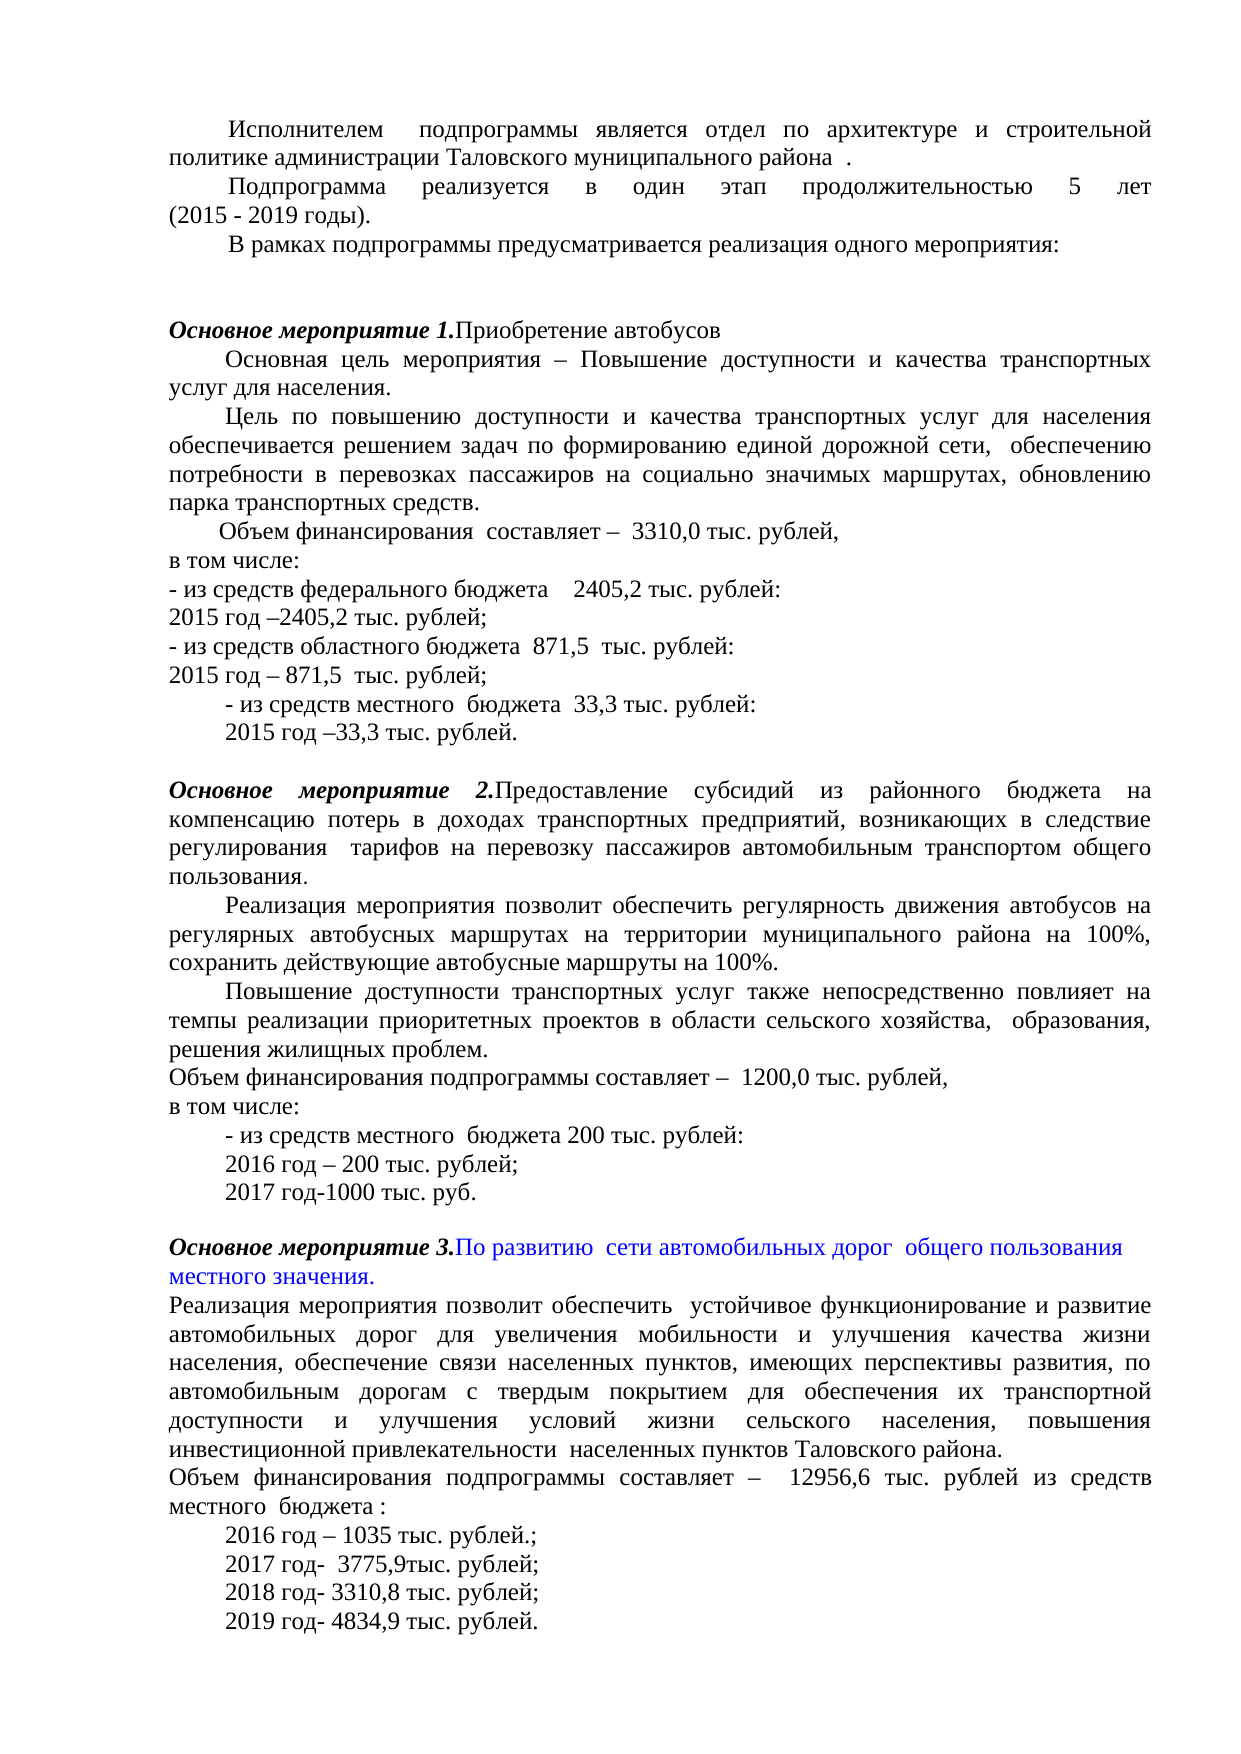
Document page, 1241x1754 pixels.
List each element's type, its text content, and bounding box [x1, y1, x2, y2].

text Объем финансирования составляет – 3310,0 тыс. рублей, [169, 516, 1152, 545]
text - из средств местного бюджета 33,3 тыс. рублей: [169, 689, 1152, 717]
text 2015 год – 871,5 тыс. рублей; [169, 660, 1152, 689]
text Объем финансирования подпрограммы составляет – 12956,6 тыс. рублей из средств местного бюджета : [169, 1462, 1152, 1520]
text 2017 год- 3775,9тыс. рублей; [169, 1549, 1152, 1577]
text Цель по повышению доступности и качества транспортных услуг для населения обеспечивается решением задач по формированию единой дорожной сети, обеспечению потребности в перевозках пассажиров на социально значимых маршрутах, обновлению парка транспортных средств. [169, 401, 1152, 516]
text 2019 год- 4834,9 тыс. рублей. [169, 1606, 1152, 1635]
text в том числе: [169, 1091, 1152, 1120]
text Реализация мероприятия позволит обеспечить регулярность движения автобусов на регулярных автобусных маршрутах на территории муниципального района на 100%, сохранить действующие автобусные маршруты на 100%. [169, 890, 1152, 976]
text Исполнителем подпрограммы является отдел по архитектуре и строительной политике администрации Таловского муниципального района . [169, 114, 1152, 171]
text - из средств федерального бюджета 2405,2 тыс. рублей: [169, 574, 1152, 602]
text Основное мероприятие 2.Предоставление субсидий из районного бюджета на компенсацию потерь в доходах транспортных предприятий, возникающих в следствие регулирования тарифов на перевозку пассажиров автомобильным транспортом общего пользования. [169, 775, 1152, 890]
text 2018 год- 3310,8 тыс. рублей; [169, 1577, 1152, 1606]
text 2016 год – 200 тыс. рублей; [169, 1149, 1152, 1177]
text Основная цель мероприятия – Повышение доступности и качества транспортных услуг для населения. [169, 344, 1152, 401]
text Реализация мероприятия позволит обеспечить устойчивое функционирование и развитие автомобильных дорог для увеличения мобильности и улучшения качества жизни населения, обеспечение связи населенных пунктов, имеющих перспективы развития, по автомобильным дорогам с твердым покрытием для обеспечения их транспортной доступности и улучшения условий жизни сельского населения, повышения инвестиционной привлекательности населенных пунктов Таловского района. [169, 1290, 1152, 1462]
text - из средств областного бюджета 871,5 тыс. рублей: [169, 631, 1152, 660]
text 2015 год –33,3 тыс. рублей. [169, 717, 1152, 746]
text Повышение доступности транспортных услуг также непосредственно повлияет на темпы реализации приоритетных проектов в области сельского хозяйства, образования, решения жилищных проблем. [169, 976, 1152, 1062]
text Основное мероприятие 1.Приобретение автобусов [169, 315, 1152, 344]
text в том числе: [169, 545, 1152, 574]
text Подпрограмма реализуется в один этап продолжительностью 5 лет (2015 - 2019 годы). [169, 171, 1152, 229]
text Объем финансирования подпрограммы составляет – 1200,0 тыс. рублей, [169, 1062, 1152, 1091]
text 2017 год-1000 тыс. руб. [169, 1177, 1152, 1206]
text 2015 год –2405,2 тыс. рублей; [169, 602, 1152, 631]
text Основное мероприятие 3.По развитию сети автомобильных дорог общего пользования местного значения. [169, 1232, 1152, 1290]
text - из средств местного бюджета 200 тыс. рублей: [169, 1120, 1152, 1149]
text 2016 год – 1035 тыс. рублей.; [169, 1520, 1152, 1549]
text В рамках подпрограммы предусматривается реализация одного мероприятия: [169, 229, 1152, 257]
